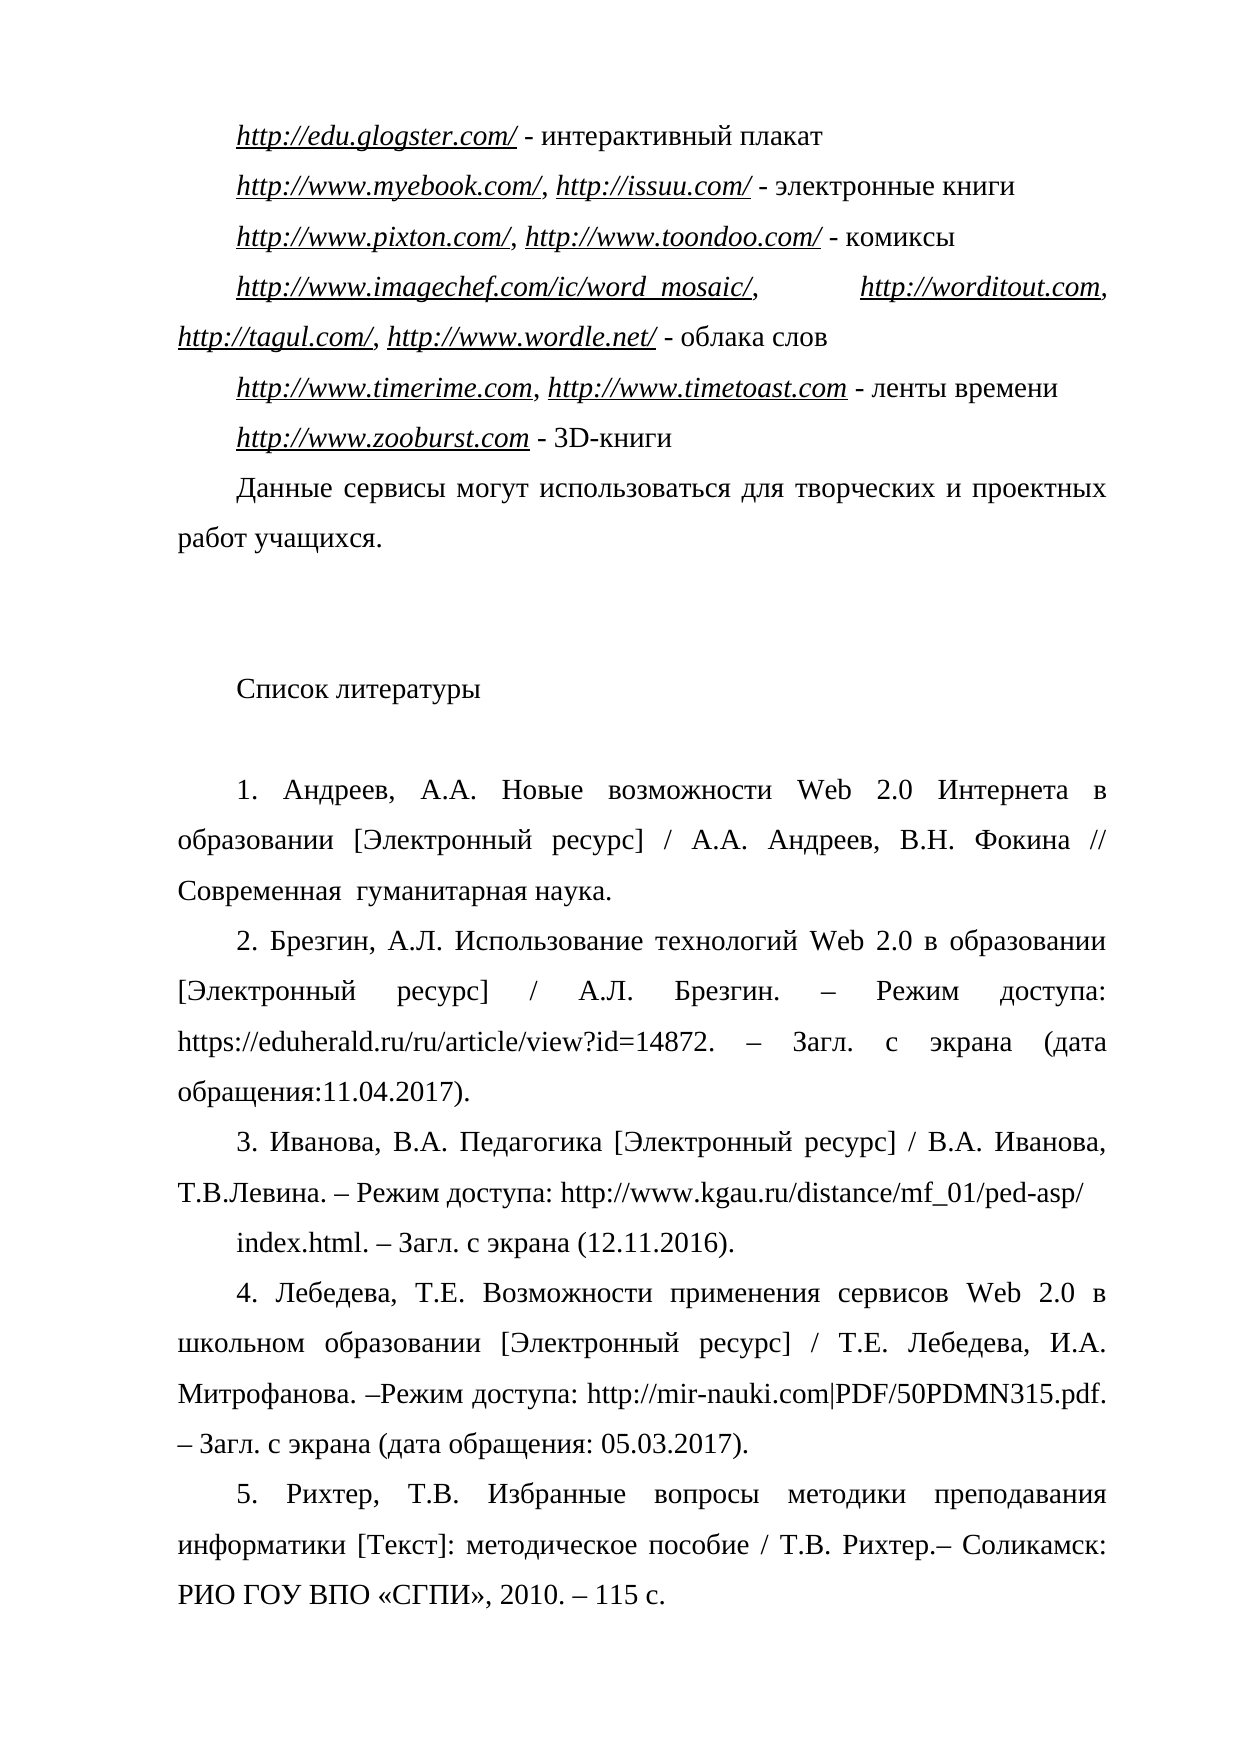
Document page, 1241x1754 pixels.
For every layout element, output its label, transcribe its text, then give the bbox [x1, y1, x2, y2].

text http://www.myebook.com/, http://issuu.com/ - электронные книги [177, 168, 1107, 202]
text Список литературы [177, 672, 1107, 705]
text index.html. – Загл. с экрана (12.11.2016). [177, 1225, 1107, 1258]
text 5. Рихтер, Т.В. Избранные вопросы методики преподавания информатики [Текст]: методическое пособие / Т.В. Рихтер.– Соликамск: РИО ГОУ ВПО «СГПИ», 2010. – 115 с. [177, 1477, 1107, 1611]
text http://edu.glogster.com/ - интерактивный плакат [177, 118, 1107, 152]
text http://www.zooburst.com - 3D-книги [177, 420, 1107, 453]
text Данные сервисы могут использоваться для творческих и проектных работ учащихся. [177, 470, 1107, 554]
text http://www.imagechef.com/ic/word_mosaic/, http://worditout.com, http://tagul.com/, http://www.wordle.net/ - облака слов [177, 269, 1107, 353]
text 3. Иванова, В.А. Педагогика [Электронный ресурс] / В.А. Иванова, Т.В.Левина. – Режим доступа: http://www.kgau.ru/distance/mf_01/ped-asp/ [177, 1124, 1107, 1208]
text 1. Андреев, А.А. Новые возможности Web 2.0 Интернета в образовании [Электронный ресурс] / А.А. Андреев, В.Н. Фокина // Современная гуманитарная наука. [177, 772, 1107, 906]
text http://www.pixton.com/, http://www.toondoo.com/ - комиксы [177, 219, 1107, 252]
text 4. Лебедева, Т.Е. Возможности применения сервисов Web 2.0 в школьном образовании [Электронный ресурс] / Т.Е. Лебедева, И.А. Митрофанова. –Режим доступа: http://mir-nauki.com|PDF/50PDMN315.pdf. – Загл. с экрана (дата обращения: 05.03.2017). [177, 1275, 1107, 1460]
text http://www.timerime.com, http://www.timetoast.com - ленты времени [177, 370, 1107, 403]
text 2. Брезгин, А.Л. Использование технологий Web 2.0 в образовании [Электронный ресурс] / А.Л. Брезгин. – Режим доступа: https://eduherald.ru/ru/article/view?id=14872. – Загл. с экрана (дата обращения:11.04.2017). [177, 923, 1107, 1108]
